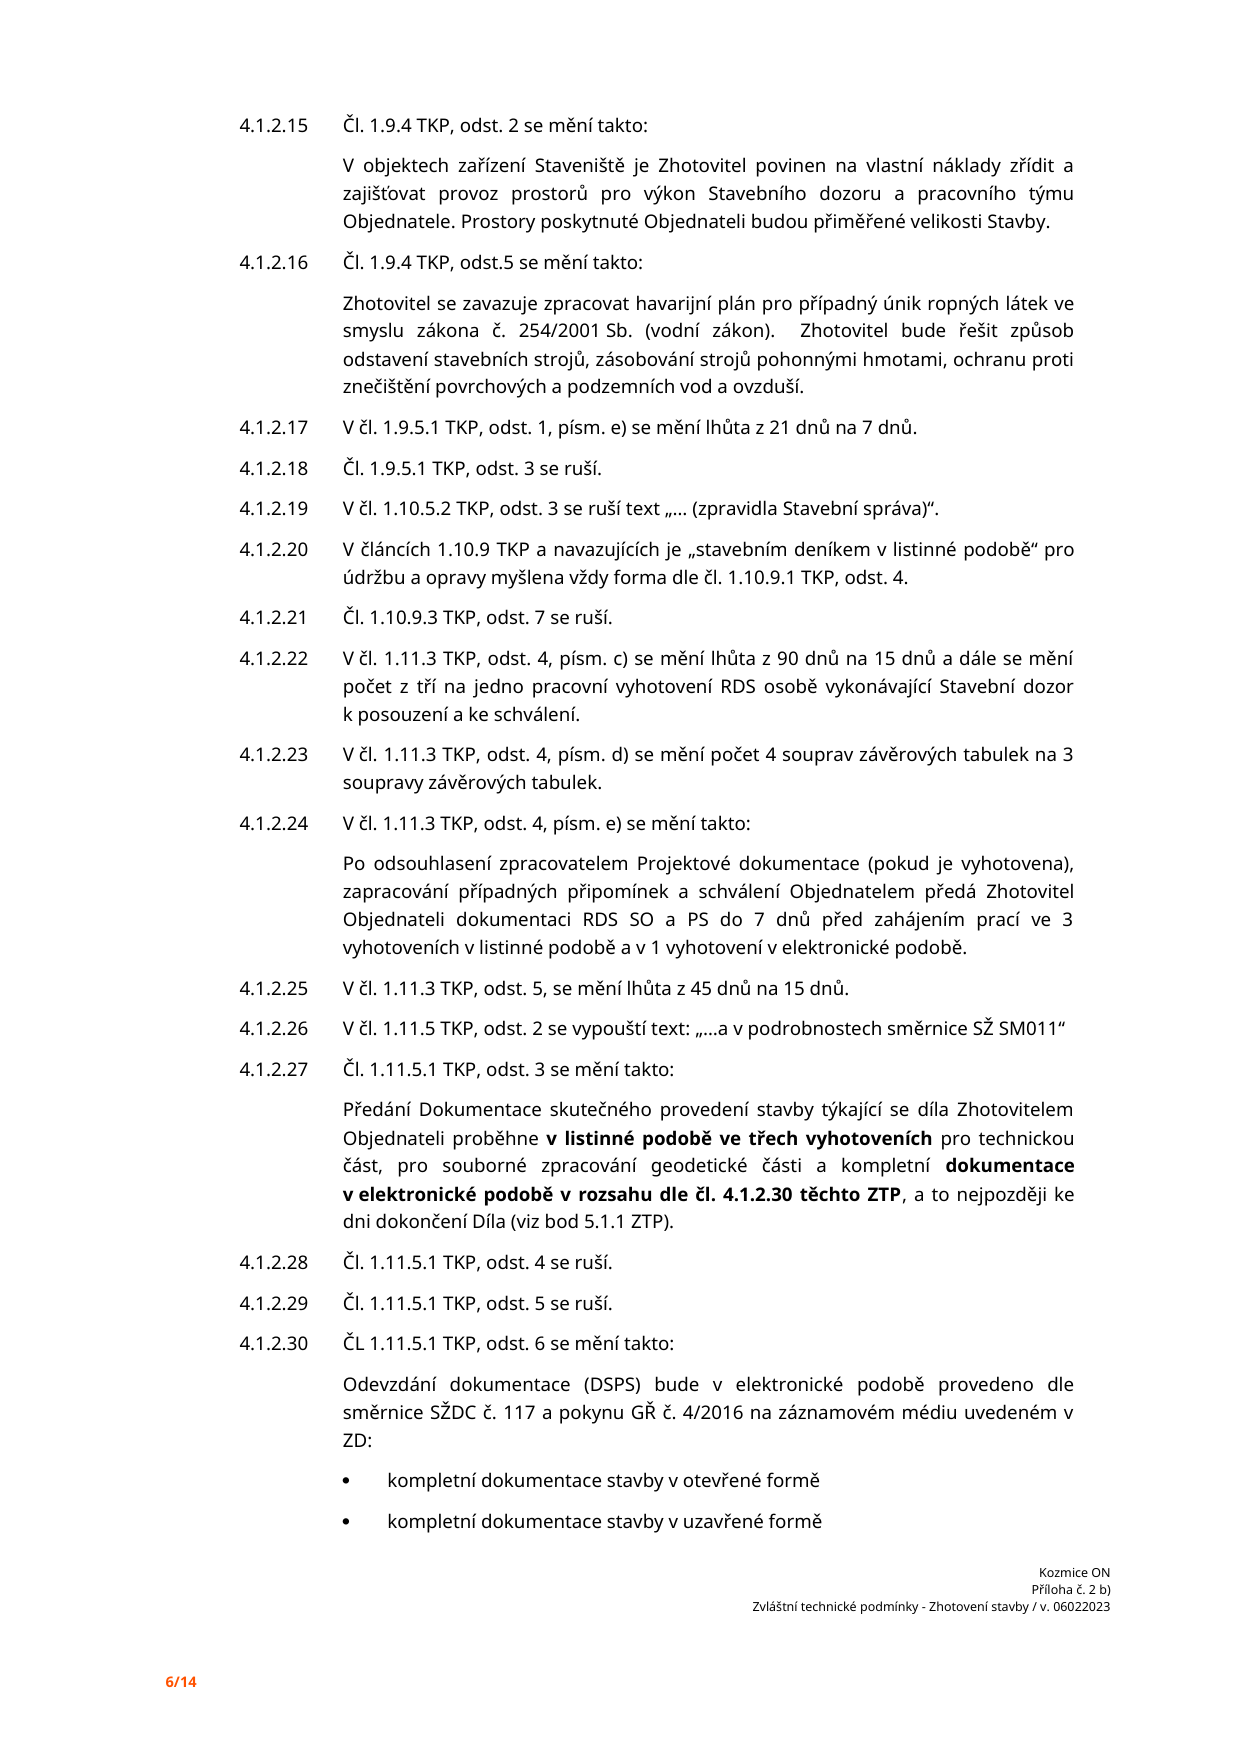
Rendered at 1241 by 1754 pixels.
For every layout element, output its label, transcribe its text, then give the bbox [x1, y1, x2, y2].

list Odevzdání dokumentace (DSPS) bude v elektronické podobě provedeno dle směrnice SŽDC č. 117 a pokynu GŘ č. 4/2016 na záznamovém médiu uvedeném v ZD: [343, 1371, 1075, 1452]
text V čl. 1.11.3 TKP, odst. 4, písm. c) se mění lhůta z 90 dnů na 15 dnů a dále se mění počet z tří na jedno pracovní vyhotovení RDS osobě vykonávající Stavební dozor k posouzení a ke schválení. [239, 645, 1075, 727]
text Čl. 1.9.5.1 TKP, odst. 3 se ruší. [239, 455, 1075, 480]
text Čl. 1.10.9.3 TKP, odst. 7 se ruší. [239, 604, 1075, 630]
text V čl. 1.11.5 TKP, odst. 2 se vypouští text: „…a v podrobnostech směrnice SŽ SM011“ [239, 1016, 1075, 1041]
text Čl. 1.9.4 TKP, odst. 2 se mění takto: [239, 112, 1075, 138]
text Čl. 1.11.5.1 TKP, odst. 4 se ruší. [239, 1249, 1075, 1275]
text V čl. 1.11.3 TKP, odst. 4, písm. d) se mění počet 4 souprav závěrových tabulek na 3 soupravy závěrových tabulek. [239, 742, 1075, 795]
list kompletní dokumentace stavby v uzavřené formě [343, 1508, 1075, 1533]
text V čl. 1.11.3 TKP, odst. 4, písm. e) se mění takto: [239, 810, 1075, 836]
text Čl. 1.9.4 TKP, odst.5 se mění takto: [239, 249, 1075, 275]
list Zhotovitel se zavazuje zpracovat havarijní plán pro případný únik ropných látek ve smyslu zákona č. 254/2001 Sb. (vodní zákon). Zhotovitel bude řešit způsob odstavení stavebních strojů, zásobování strojů pohonnými hmotami, ochranu proti znečištění povrchových a podzemních vod a ovzduší. [343, 290, 1075, 399]
text V čl. 1.9.5.1 TKP, odst. 1, písm. e) se mění lhůta z 21 dnů na 7 dnů. [239, 414, 1075, 440]
text Čl. 1.11.5.1 TKP, odst. 3 se mění takto: [239, 1056, 1075, 1082]
list Po odsouhlasení zpracovatelem Projektové dokumentace (pokud je vyhotovena), zapracování případných připomínek a schválení Objednatelem předá Zhotovitel Objednateli dokumentaci RDS SO a PS do 7 dnů před zahájením prací ve 3 vyhotoveních v listinné podobě a v 1 vyhotovení v elektronické podobě. [343, 851, 1075, 960]
text V čl. 1.11.3 TKP, odst. 5, se mění lhůta z 45 dnů na 15 dnů. [239, 975, 1075, 1001]
text Čl. 1.11.5.1 TKP, odst. 5 se ruší. [239, 1290, 1075, 1315]
text ČL 1.11.5.1 TKP, odst. 6 se mění takto: [239, 1330, 1075, 1356]
list V objektech zařízení Staveniště je Zhotovitel povinen na vlastní náklady zřídit a zajišťovat provoz prostorů pro výkon Stavebního dozoru a pracovního týmu Objednatele. Prostory poskytnuté Objednateli budou přiměřené velikosti Stavby. [343, 153, 1075, 234]
list Předání Dokumentace skutečného provedení stavby týkající se díla Zhotovitelem Objednateli proběhne v listinné podobě ve třech vyhotoveních pro technickou část, pro souborné zpracování geodetické části a kompletní dokumentace v elektronické podobě v rozsahu dle čl. 4.1.2.30 těchto ZTP, a to nejpozději ke dni dokončení Díla (viz bod 5.1.1 ZTP). [343, 1097, 1075, 1234]
list kompletní dokumentace stavby v otevřené formě [343, 1467, 1075, 1493]
text V článcích 1.10.9 TKP a navazujících je „stavebním deníkem v listinné podobě“ pro údržbu a opravy myšlena vždy forma dle čl. 1.10.9.1 TKP, odst. 4. [239, 536, 1075, 589]
text V čl. 1.10.5.2 TKP, odst. 3 se ruší text „… (zpravidla Stavební správa)“. [239, 495, 1075, 521]
